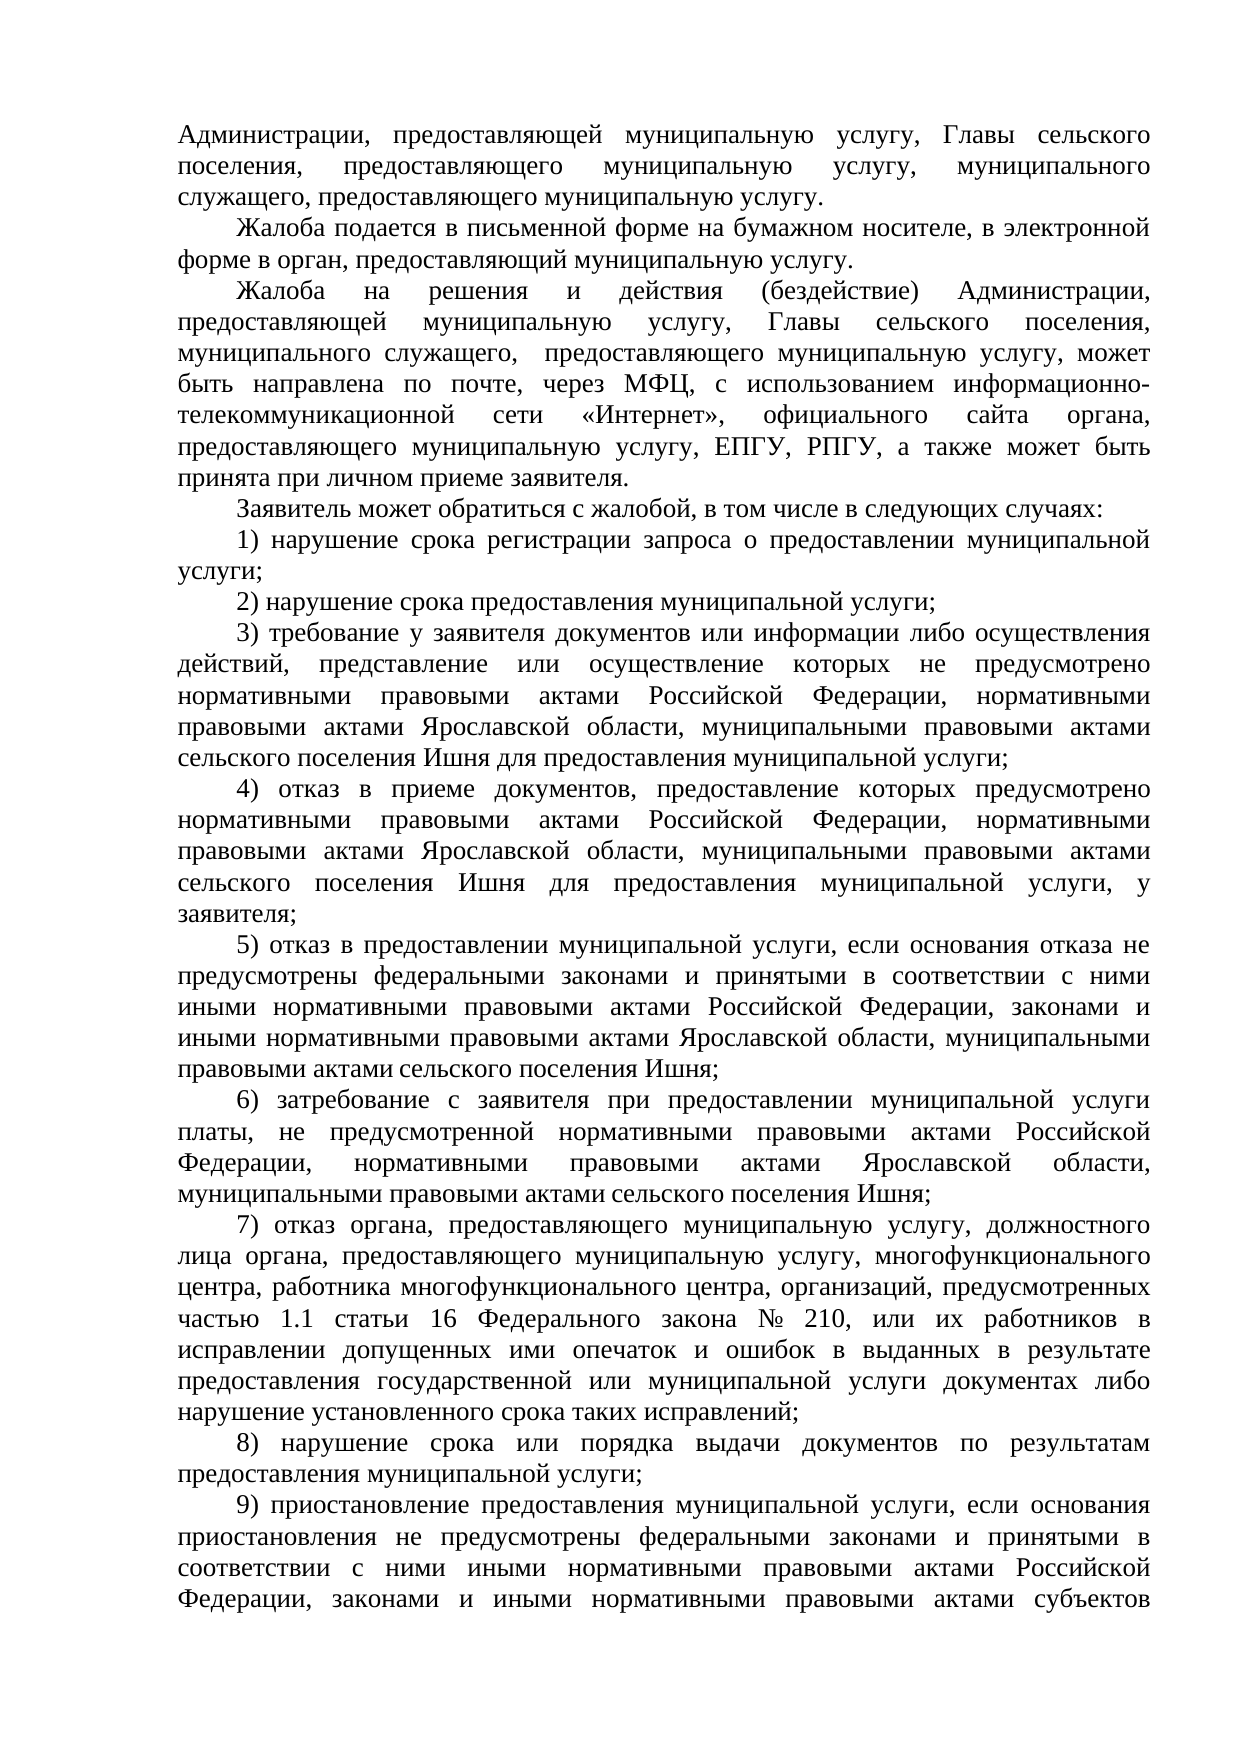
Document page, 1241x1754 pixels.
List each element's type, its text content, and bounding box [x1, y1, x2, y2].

text Заявитель может обратиться с жалобой, в том числе в следующих случаях: [177, 492, 1152, 523]
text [177, 1488, 1152, 1613]
text 2) нарушение срока предоставления муниципальной услуги; [177, 585, 1152, 616]
text 5) отказ в предоставлении муниципальной услуги, если основания отказа не предусмотрены федеральными законами и принятыми в соответствии с ними иными нормативными правовыми актами Российской Федерации, законами и иными нормативными правовыми актами Ярославской области, муниципальными правовыми актами сельского поселения Ишня; [177, 928, 1152, 1084]
text 4) отказ в приеме документов, предоставление которых предусмотрено нормативными правовыми актами Российской Федерации, нормативными правовыми актами Ярославской области, муниципальными правовыми актами сельского поселения Ишня для предоставления муниципальной услуги, у заявителя; [177, 772, 1152, 928]
text 3) требование у заявителя документов или информации либо осуществления действий, представление или осуществление которых не предусмотрено нормативными правовыми актами Российской Федерации, нормативными правовыми актами Ярославской области, муниципальными правовыми актами сельского поселения Ишня для предоставления муниципальной услуги; [177, 616, 1152, 772]
text 6) затребование с заявителя при предоставлении муниципальной услуги платы, не предусмотренной нормативными правовыми актами Российской Федерации, нормативными правовыми актами Ярославской области, муниципальными правовыми актами сельского поселения Ишня; [177, 1084, 1152, 1208]
text 7) отказ органа, предоставляющего муниципальную услугу, должностного лица органа, предоставляющего муниципальную услугу, многофункционального центра, работника многофункционального центра, организаций, предусмотренных частью 1.1 статьи 16 Федерального закона № 210, или их работников в исправлении допущенных ими опечаток и ошибок в выданных в результате предоставления государственной или муниципальной услуги документах либо нарушение установленного срока таких исправлений; [177, 1208, 1152, 1426]
text Жалоба подается в письменной форме на бумажном носителе, в электронной форме в орган, предоставляющий муниципальную услугу. [177, 212, 1152, 274]
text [177, 118, 1152, 212]
text 1) нарушение срока регистрации запроса о предоставлении муниципальной услуги; [177, 523, 1152, 585]
text 8) нарушение срока или порядка выдачи документов по результатам предоставления муниципальной услуги; [177, 1426, 1152, 1488]
text Жалоба на решения и действия (бездействие) Администрации, предоставляющей муниципальную услугу, Главы сельского поселения, муниципального служащего, предоставляющего муниципальную услугу, может быть направлена по почте, через МФЦ, с использованием информационно-телекоммуникационной сети «Интернет», официального сайта органа, предоставляющего муниципальную услугу, ЕПГУ, РПГУ, а также может быть принята при личном приеме заявителя. [177, 274, 1152, 492]
